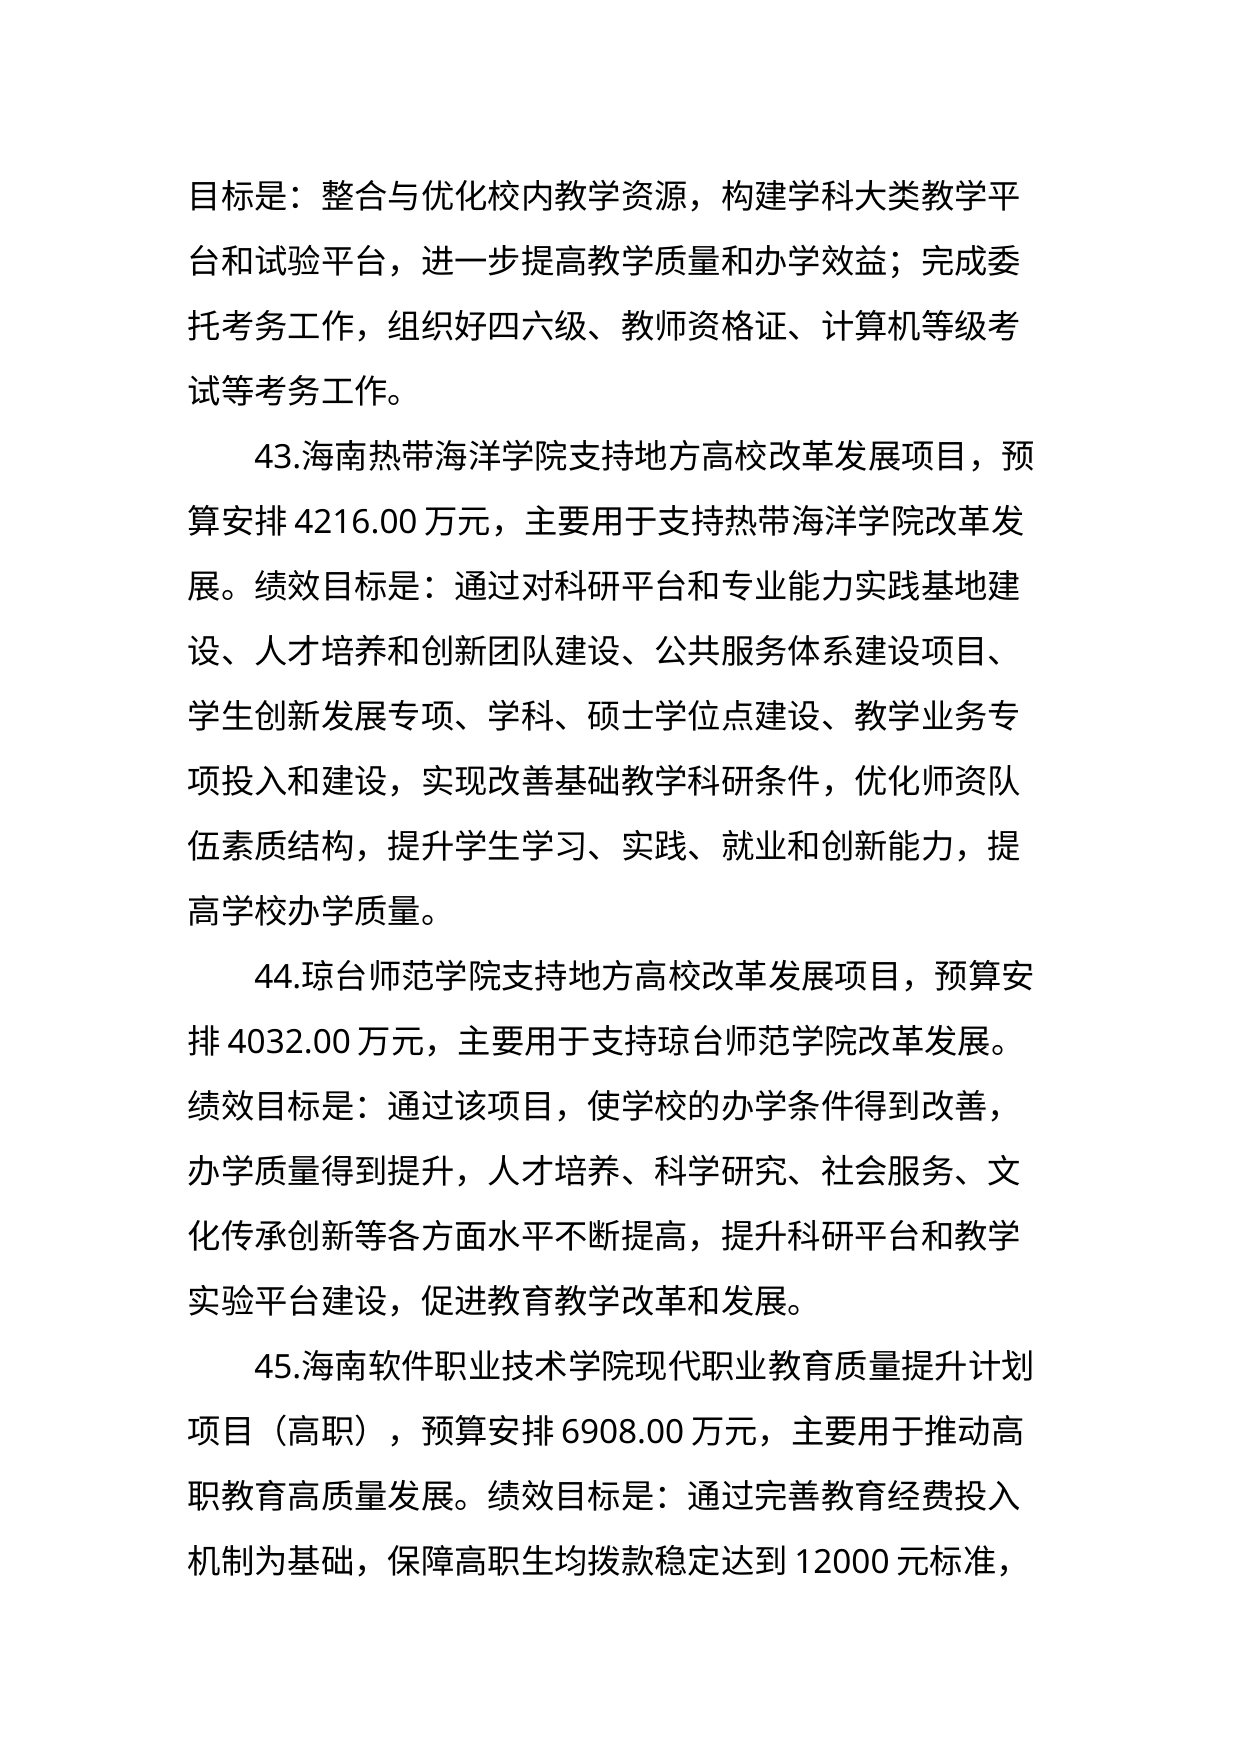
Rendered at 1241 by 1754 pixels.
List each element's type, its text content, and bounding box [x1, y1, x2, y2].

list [187, 1332, 1053, 1592]
list 43.海南热带海洋学院支持地方高校改革发展项目，预算安排4216.00万元，主要用于支持热带海洋学院改革发展。绩效目标是：通过对科研平台和专业能力实践基地建设、人才培养和创新团队建设、公共服务体系建设项目、学生创新发展专项、学科、硕士学位点建设、教学业务专项投入和建设，实现改善基础教学科研条件，优化师资队伍素质结构，提升学生学习、实践、就业和创新能力，提高学校办学质量。 [187, 422, 1053, 942]
list 44.琼台师范学院支持地方高校改革发展项目，预算安排4032.00万元，主要用于支持琼台师范学院改革发展。绩效目标是：通过该项目，使学校的办学条件得到改善，办学质量得到提升，人才培养、科学研究、社会服务、文化传承创新等各方面水平不断提高，提升科研平台和教学实验平台建设，促进教育教学改革和发展。 [187, 942, 1053, 1332]
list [187, 162, 1053, 422]
